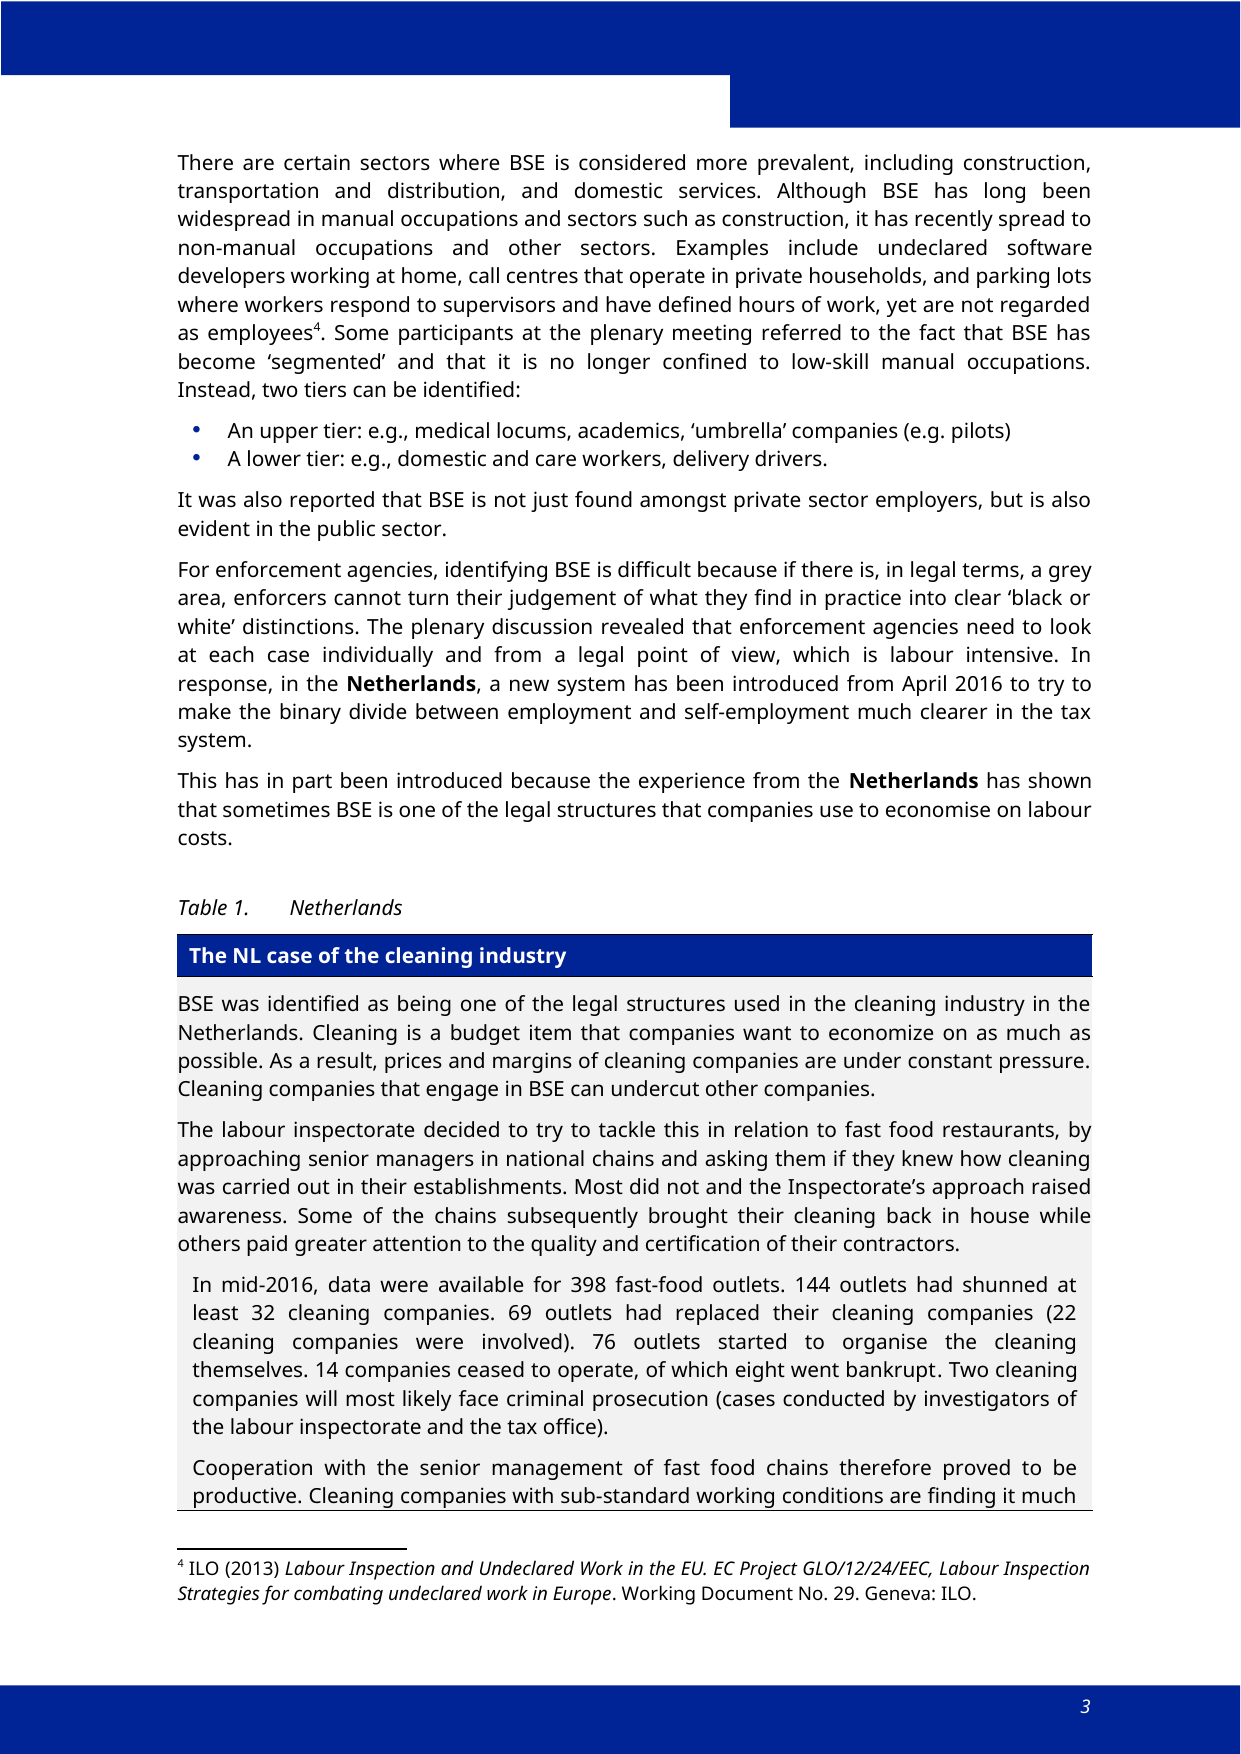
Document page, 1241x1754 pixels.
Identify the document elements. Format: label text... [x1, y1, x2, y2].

table_header The NL case of the cleaning industry [177, 935, 1092, 976]
text An upper tier: e.g., medical locums, academics, ‘umbrella’ companies (e.g. pilots) [192, 416, 1092, 444]
text There are certain sectors where BSE is considered more prevalent, including construction, transportation and distribution, and domestic services. Although BSE has long been widespread in manual occupations and sectors such as construction, it has recently spread to non-manual occupations and other sectors. Examples include undeclared software developers working at home, call centres that operate in private households, and parking lots where workers respond to supervisors and have defined hours of work, yet are not regarded as employees. Some participants at the plenary meeting referred to the fact that BSE has become ‘segmented’ and that it is no longer confined to low-skill manual occupations. Instead, two tiers can be identified: [177, 148, 1092, 404]
title Netherlands [177, 893, 1092, 921]
text This has in part been introduced because the experience from the Netherlands has shown that sometimes BSE is one of the legal structures that companies use to economise on labour costs. [177, 766, 1092, 852]
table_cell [177, 977, 1092, 1510]
text A lower tier: e.g., domestic and care workers, delivery drivers. [192, 444, 1092, 473]
text For enforcement agencies, identifying BSE is difficult because if there is, in legal terms, a grey area, enforcers cannot turn their judgement of what they find in practice into clear ‘black or white’ distinctions. The plenary discussion revealed that enforcement agencies need to look at each case individually and from a legal point of view, which is labour intensive. In response, in the Netherlands, a new system has been introduced from April 2016 to try to make the binary divide between employment and self-employment much clearer in the tax system. [177, 555, 1092, 754]
text It was also reported that BSE is not just found amongst private sector employers, but is also evident in the public sector. [177, 486, 1092, 542]
